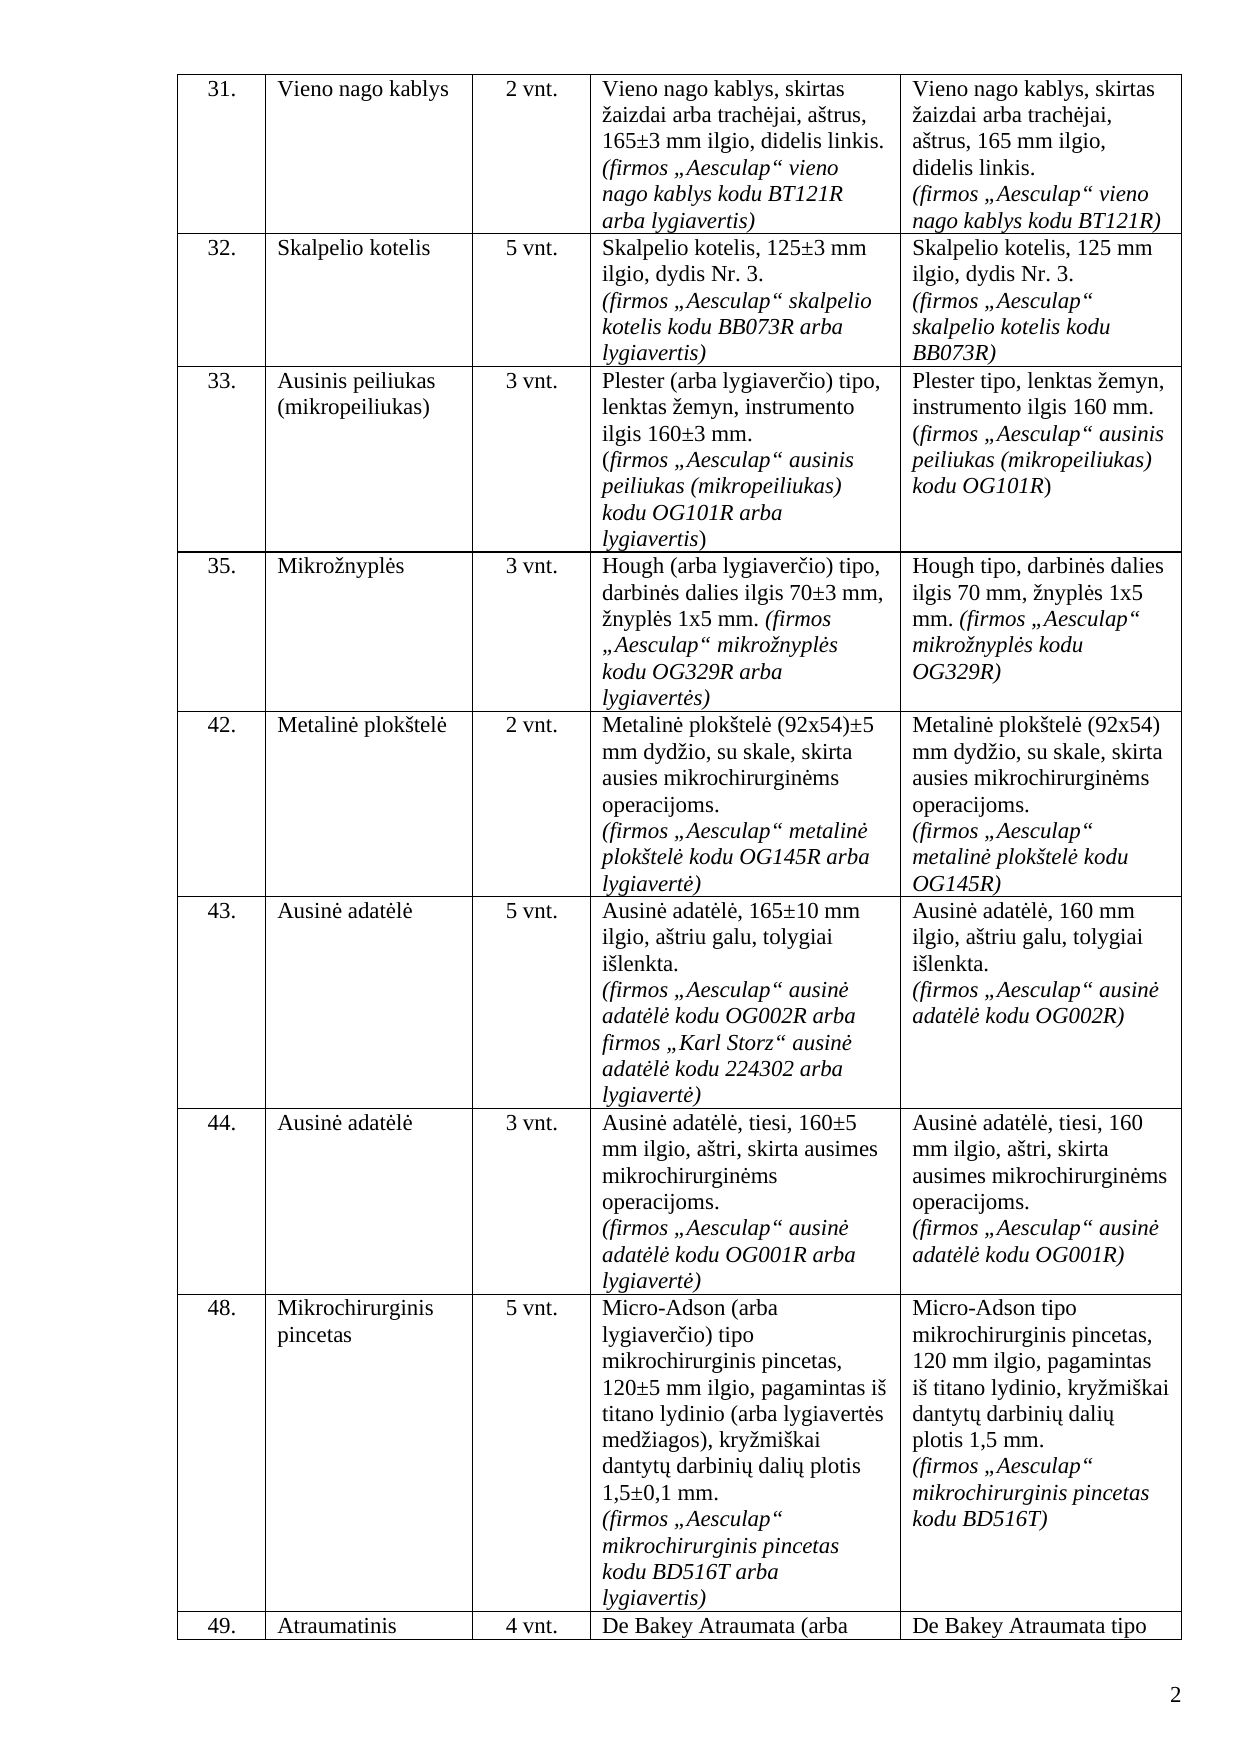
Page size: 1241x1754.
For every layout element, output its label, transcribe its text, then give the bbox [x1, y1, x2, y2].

table_cell Ausinė adatėlė [266, 1109, 472, 1293]
table_cell Vieno nago kablys, skirtas žaizdai arba trachėjai, aštrus, 165 mm ilgio, didelis linkis. (firmos „Aesculap“ vieno nago kablys kodu BT121R) [901, 75, 1181, 233]
table_cell Vieno nago kablys, skirtas žaizdai arba trachėjai, aštrus, 165±3 mm ilgio, didelis linkis. (firmos „Aesculap“ vieno nago kablys kodu BT121R arba lygiavertis) [591, 75, 900, 233]
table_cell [266, 1612, 472, 1639]
table_cell Hough tipo, darbinės dalies ilgis 70 mm, žnyplės 1x5 mm. (firmos „Aesculap“ mikrožnyplės kodu OG329R) [901, 553, 1181, 711]
table_cell Micro-Adson tipo mikrochirurginis pincetas, 120 mm ilgio, pagamintas iš titano lydinio, kryžmiškai dantytų darbinių dalių plotis 1,5 mm. (firmos „Aesculap“ mikrochirurginis pincetas kodu BD516T) [901, 1295, 1181, 1611]
table_cell 2 vnt. [473, 75, 590, 233]
table_cell 3 vnt. [473, 1109, 590, 1293]
table_cell Ausinė adatėlė [266, 897, 472, 1108]
table_cell 43. [178, 897, 265, 1108]
table_cell 32. [178, 234, 265, 366]
table_cell Skalpelio kotelis, 125±3 mm ilgio, dydis Nr. 3. (firmos „Aesculap“ skalpelio kotelis kodu BB073R arba lygiavertis) [591, 234, 900, 366]
table_cell Skalpelio kotelis, 125 mm ilgio, dydis Nr. 3. (firmos „Aesculap“ skalpelio kotelis kodu BB073R) [901, 234, 1181, 366]
table_cell 31. [178, 75, 265, 233]
table_cell Ausinė adatėlė, 165±10 mm ilgio, aštriu galu, tolygiai išlenkta. (firmos „Aesculap“ ausinė adatėlė kodu OG002R arba firmos „Karl Storz“ ausinė adatėlė kodu 224302 arba lygiavertė) [591, 897, 900, 1108]
table_cell 44. [178, 1109, 265, 1293]
table_cell 5 vnt. [473, 1295, 590, 1611]
table_cell Hough (arba lygiaverčio) tipo, darbinės dalies ilgis 70±3 mm, žnyplės 1x5 mm. (firmos „Aesculap“ mikrožnyplės kodu OG329R arba lygiavertės) [591, 553, 900, 711]
table_cell 48. [178, 1295, 265, 1611]
table_cell Metalinė plokštelė (92x54)±5 mm dydžio, su skale, skirta ausies mikrochirurginėms operacijoms. (firmos „Aesculap“ metalinė plokštelė kodu OG145R arba lygiavertė) [591, 712, 900, 896]
table_cell Mikrochirurginis pincetas [266, 1295, 472, 1611]
table_cell 3 vnt. [473, 553, 590, 711]
table_cell 33. [178, 367, 265, 551]
table_cell Vieno nago kablys [266, 75, 472, 233]
table_cell Metalinė plokštelė (92x54) mm dydžio, su skale, skirta ausies mikrochirurginėms operacijoms. (firmos „Aesculap“ metalinė plokštelė kodu OG145R) [901, 712, 1181, 896]
table_cell Plester tipo, lenktas žemyn, instrumento ilgis 160 mm. (firmos „Aesculap“ ausinis peiliukas (mikropeiliukas) kodu OG101R) [901, 367, 1181, 551]
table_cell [591, 1612, 900, 1639]
table_cell 4 vnt. [473, 1612, 590, 1639]
table_cell 2 vnt. [473, 712, 590, 896]
table_cell 5 vnt. [473, 897, 590, 1108]
table_cell Ausinis peiliukas (mikropeiliukas) [266, 367, 472, 551]
table_cell 3 vnt. [473, 367, 590, 551]
table_cell Mikrožnyplės [266, 553, 472, 711]
table_cell 35. [178, 553, 265, 711]
table_cell Ausinė adatėlė, tiesi, 160±5 mm ilgio, aštri, skirta ausimes mikrochirurginėms operacijoms. (firmos „Aesculap“ ausinė adatėlė kodu OG001R arba lygiavertė) [591, 1109, 900, 1293]
table_cell 42. [178, 712, 265, 896]
table_cell 5 vnt. [473, 234, 590, 366]
table_cell Plester (arba lygiaverčio) tipo, lenktas žemyn, instrumento ilgis 160±3 mm. (firmos „Aesculap“ ausinis peiliukas (mikropeiliukas) kodu OG101R arba lygiavertis) [591, 367, 900, 551]
table_cell Metalinė plokštelė [266, 712, 472, 896]
table_cell Skalpelio kotelis [266, 234, 472, 366]
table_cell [901, 1612, 1181, 1639]
table_cell Micro-Adson (arba lygiaverčio) tipo mikrochirurginis pincetas, 120±5 mm ilgio, pagamintas iš titano lydinio (arba lygiavertės medžiagos), kryžmiškai dantytų darbinių dalių plotis 1,5±0,1 mm. (firmos „Aesculap“ mikrochirurginis pincetas kodu BD516T arba lygiavertis) [591, 1295, 900, 1611]
table_cell 49. [178, 1612, 265, 1639]
table_cell Ausinė adatėlė, 160 mm ilgio, aštriu galu, tolygiai išlenkta. (firmos „Aesculap“ ausinė adatėlė kodu OG002R) [901, 897, 1181, 1108]
table_cell Ausinė adatėlė, tiesi, 160 mm ilgio, aštri, skirta ausimes mikrochirurginėms operacijoms. (firmos „Aesculap“ ausinė adatėlė kodu OG001R) [901, 1109, 1181, 1293]
